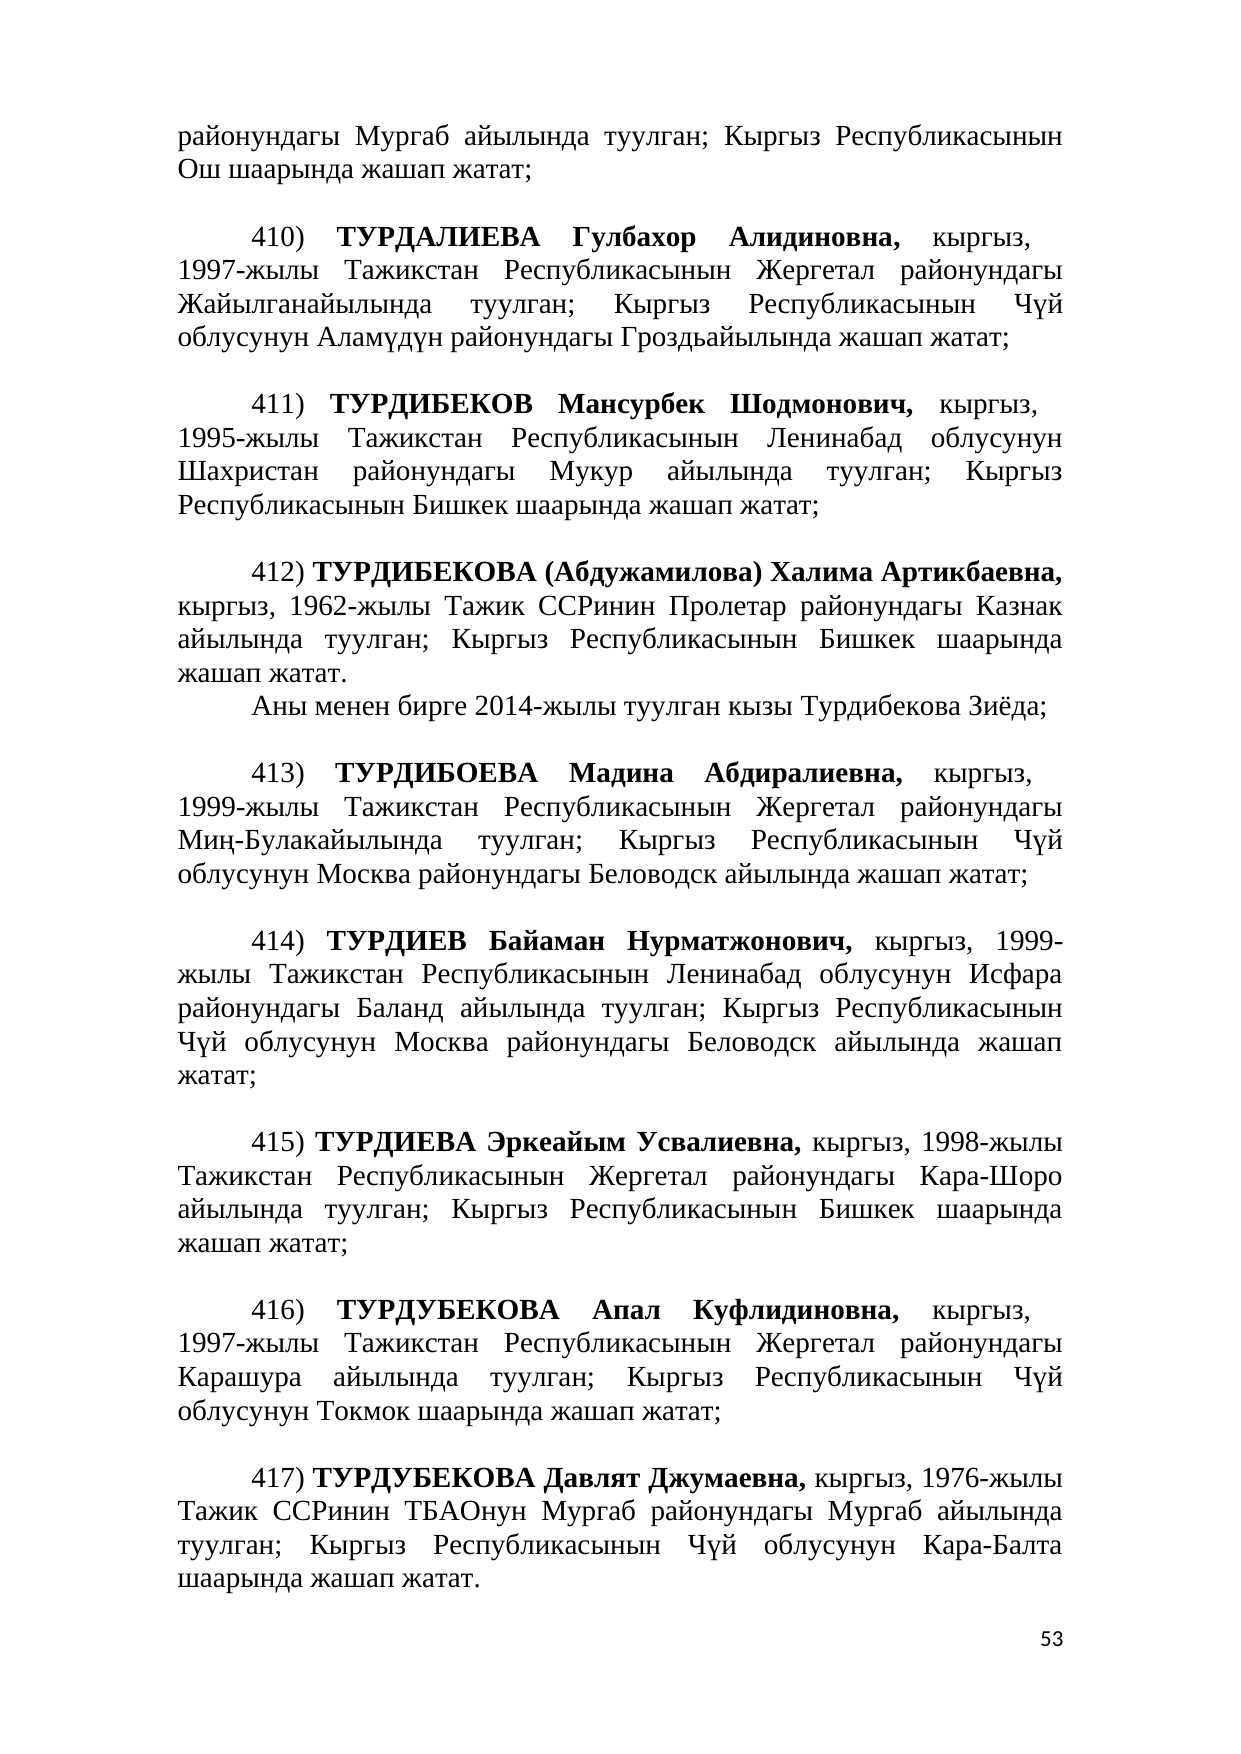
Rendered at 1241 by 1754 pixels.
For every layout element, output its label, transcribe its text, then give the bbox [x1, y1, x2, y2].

text 412) ТУРДИБЕКОВА (Абдужамилова) Халима Артикбаевна, кыргыз, 1962-жылы Тажик ССРинин Пролетар районундагы Казнак айылында туулган; Кыргыз Республикасынын Бишкек шаарында жашап жатат. [177, 554, 1063, 688]
text 414) ТУРДИЕВ Байаман Нурматжонович, кыргыз, 1999-жылы Тажикстан Республикасынын Ленинабад облусунун Исфара районундагы Баланд айылында туулган; Кыргыз Республикасынын Чүй облусунун Москва районундагы Беловодск айылында жашап жатат; [177, 923, 1063, 1091]
text 410) ТУРДАЛИЕВА Гулбахор Алидиновна, кыргыз, 1997-жылы Тажикстан Республикасынын Жергетал районундагы Жайылганайылында туулган; Кыргыз Республикасынын Чүй облусунун Аламүдүн районундагы Гроздьайылында жашап жатат; [177, 219, 1063, 353]
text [177, 118, 1063, 185]
text 415) ТУРДИЕВА Эркеайым Усвалиевна, кыргыз, 1998-жылы Тажикстан Республикасынын Жергетал районундагы Кара-Шоро айылында туулган; Кыргыз Республикасынын Бишкек шаарында жашап жатат; [177, 1124, 1063, 1258]
text 417) ТУРДУБЕКОВА Давлят Джумаевна, кыргыз, 1976-жылы Тажик ССРинин ТБАОнун Мургаб районундагы Мургаб айылында туулган; Кыргыз Республикасынын Чүй облусунун Кара-Балта шаарында жашап жатат. [177, 1460, 1063, 1594]
text 411) ТУРДИБЕКОВ Мансурбек Шодмонович, кыргыз, 1995-жылы Тажикстан Республикасынын Ленинабад облусунун Шахристан районундагы Мукур айылында туулган; Кыргыз Республикасынын Бишкек шаарында жашап жатат; [177, 386, 1063, 521]
text Аны менен бирге 2014-жылы туулган кызы Турдибекова Зиёда; [177, 688, 1063, 722]
text 413) ТУРДИБОЕВА Мадина Абдиралиевна, кыргыз, 1999-жылы Тажикстан Республикасынын Жергетал районундагы Миң-Булакайылында туулган; Кыргыз Республикасынын Чүй облусунун Москва районундагы Беловодск айылында жашап жатат; [177, 755, 1063, 889]
text 416) ТУРДУБЕКОВА Апал Куфлидиновна, кыргыз, 1997-жылы Тажикстан Республикасынын Жергетал районундагы Карашура айылында туулган; Кыргыз Республикасынын Чүй облусунун Токмок шаарында жашап жатат; [177, 1292, 1063, 1426]
